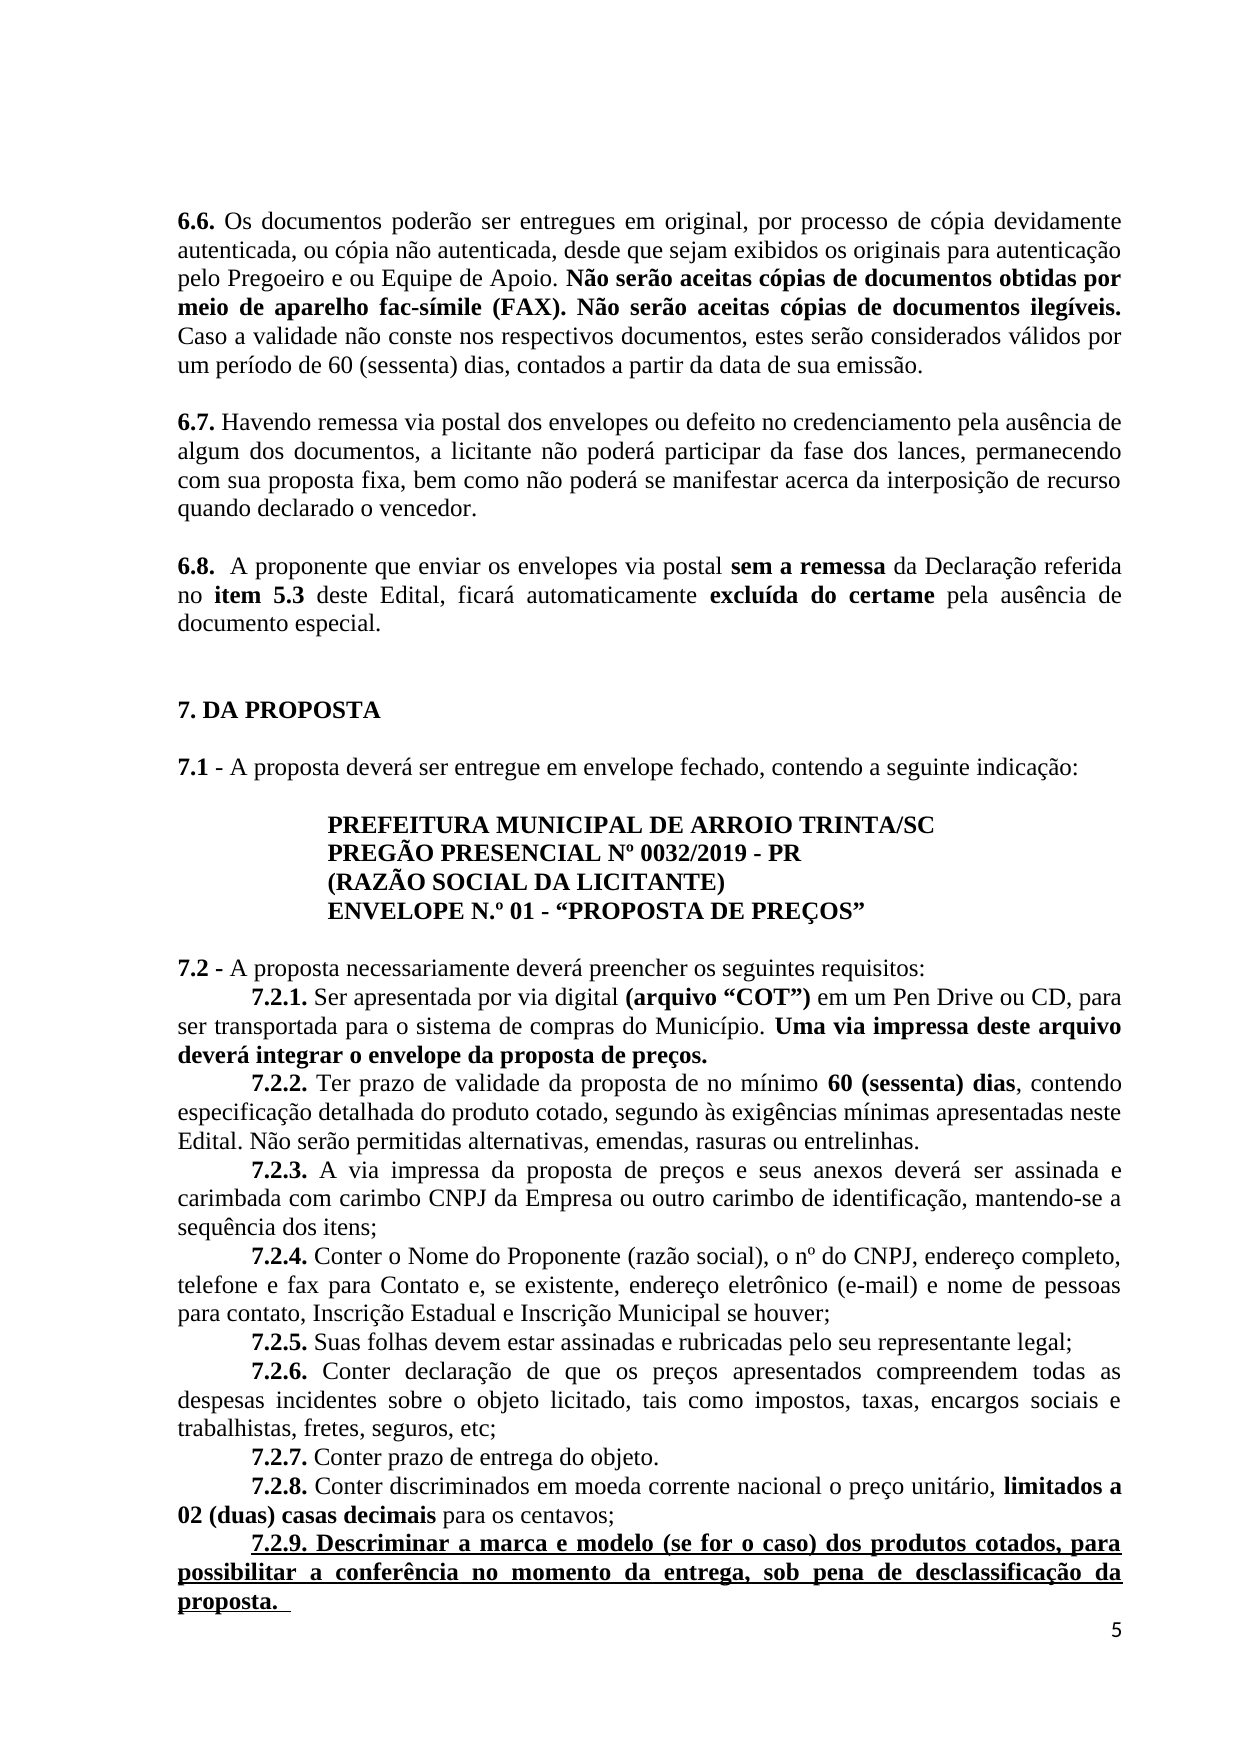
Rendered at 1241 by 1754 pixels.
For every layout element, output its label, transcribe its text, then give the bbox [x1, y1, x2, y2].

text ENVELOPE N.º 01 - “PROPOSTA DE PREÇOS” [177, 896, 1122, 925]
text 6.8. A proponente que enviar os envelopes via postal sem a remessa da Declaração referida no item 5.3 deste Edital, ficará automaticamente excluída do certame pela ausência de documento especial. [177, 551, 1122, 637]
text 7.2.7. Conter prazo de entrega do objeto. [177, 1442, 1122, 1471]
text 7.1 - A proposta deverá ser entregue em envelope fechado, contendo a seguinte indicação: [177, 752, 1122, 781]
text 7.2.3. A via impressa da proposta de preços e seus anexos deverá ser assinada e carimbada com carimbo CNPJ da Empresa ou outro carimbo de identificação, mantendo-se a sequência dos itens; [177, 1155, 1122, 1241]
text 7.2.9. Descriminar a marca e modelo (se for o caso) dos produtos cotados, para possibilitar a conferência no momento da entrega, sob pena de desclassificação da proposta. [177, 1528, 1122, 1582]
text PREGÃO PRESENCIAL Nº 0032/2019 - PR [177, 838, 1122, 867]
text PREFEITURA MUNICIPAL DE ARROIO TRINTA/SC [177, 810, 1122, 838]
text 7.2.2. Ter prazo de validade da proposta de no mínimo 60 (sessenta) dias, contendo especificação detalhada do produto cotado, segundo às exigências mínimas apresentadas neste Edital. Não serão permitidas alternativas, emendas, rasuras ou entrelinhas. [177, 1068, 1122, 1155]
text 6.6. Os documentos poderão ser entregues em original, por processo de cópia devidamente autenticada, ou cópia não autenticada, desde que sejam exibidos os originais para autenticação pelo Pregoeiro e ou Equipe de Apoio. Não serão aceitas cópias de documentos obtidas por meio de aparelho fac-símile (FAX). Não serão aceitas cópias de documentos ilegíveis. Caso a validade não conste nos respectivos documentos, estes serão considerados válidos por um período de 60 (sessenta) dias, contados a partir da data de sua emissão. [177, 206, 1122, 378]
text 7.2.4. Conter o Nome do Proponente (razão social), o nº do CNPJ, endereço completo, telefone e fax para Contato e, se existente, endereço eletrônico (e-mail) e nome de pessoas para contato, Inscrição Estadual e Inscrição Municipal se houver; [177, 1241, 1122, 1327]
text 7.2.1. Ser apresentada por via digital (arquivo “COT”) em um Pen Drive ou CD, para ser transportada para o sistema de compras do Município. Uma via impressa deste arquivo deverá integrar o envelope da proposta de preços. [177, 982, 1122, 1068]
text (RAZÃO SOCIAL DA LICITANTE) [177, 867, 1122, 896]
text 7. DA PROPOSTA [177, 695, 1122, 723]
text 7.2.8. Conter discriminados em moeda corrente nacional o preço unitário, limitados a 02 (duas) casas decimais para os centavos; [177, 1471, 1122, 1528]
text 7.2.5. Suas folhas devem estar assinadas e rubricadas pelo seu representante legal; [177, 1327, 1122, 1356]
text 7.2 - A proposta necessariamente deverá preencher os seguintes requisitos: [177, 953, 1122, 982]
text 6.7. Havendo remessa via postal dos envelopes ou defeito no credenciamento pela ausência de algum dos documentos, a licitante não poderá participar da fase dos lances, permanecendo com sua proposta fixa, bem como não poderá se manifestar acerca da interposição de recurso quando declarado o vencedor. [177, 407, 1122, 522]
text 7.2.9. Descriminar a marca e modelo (se for o caso) dos produtos cotados, para possibilitar a conferência no momento da entrega, sob pena de desclassificação da proposta. [177, 1584, 1122, 1615]
text 7.2.6. Conter declaração de que os preços apresentados compreendem todas as despesas incidentes sobre o objeto licitado, tais como impostos, taxas, encargos sociais e trabalhistas, fretes, seguros, etc; [177, 1356, 1122, 1442]
